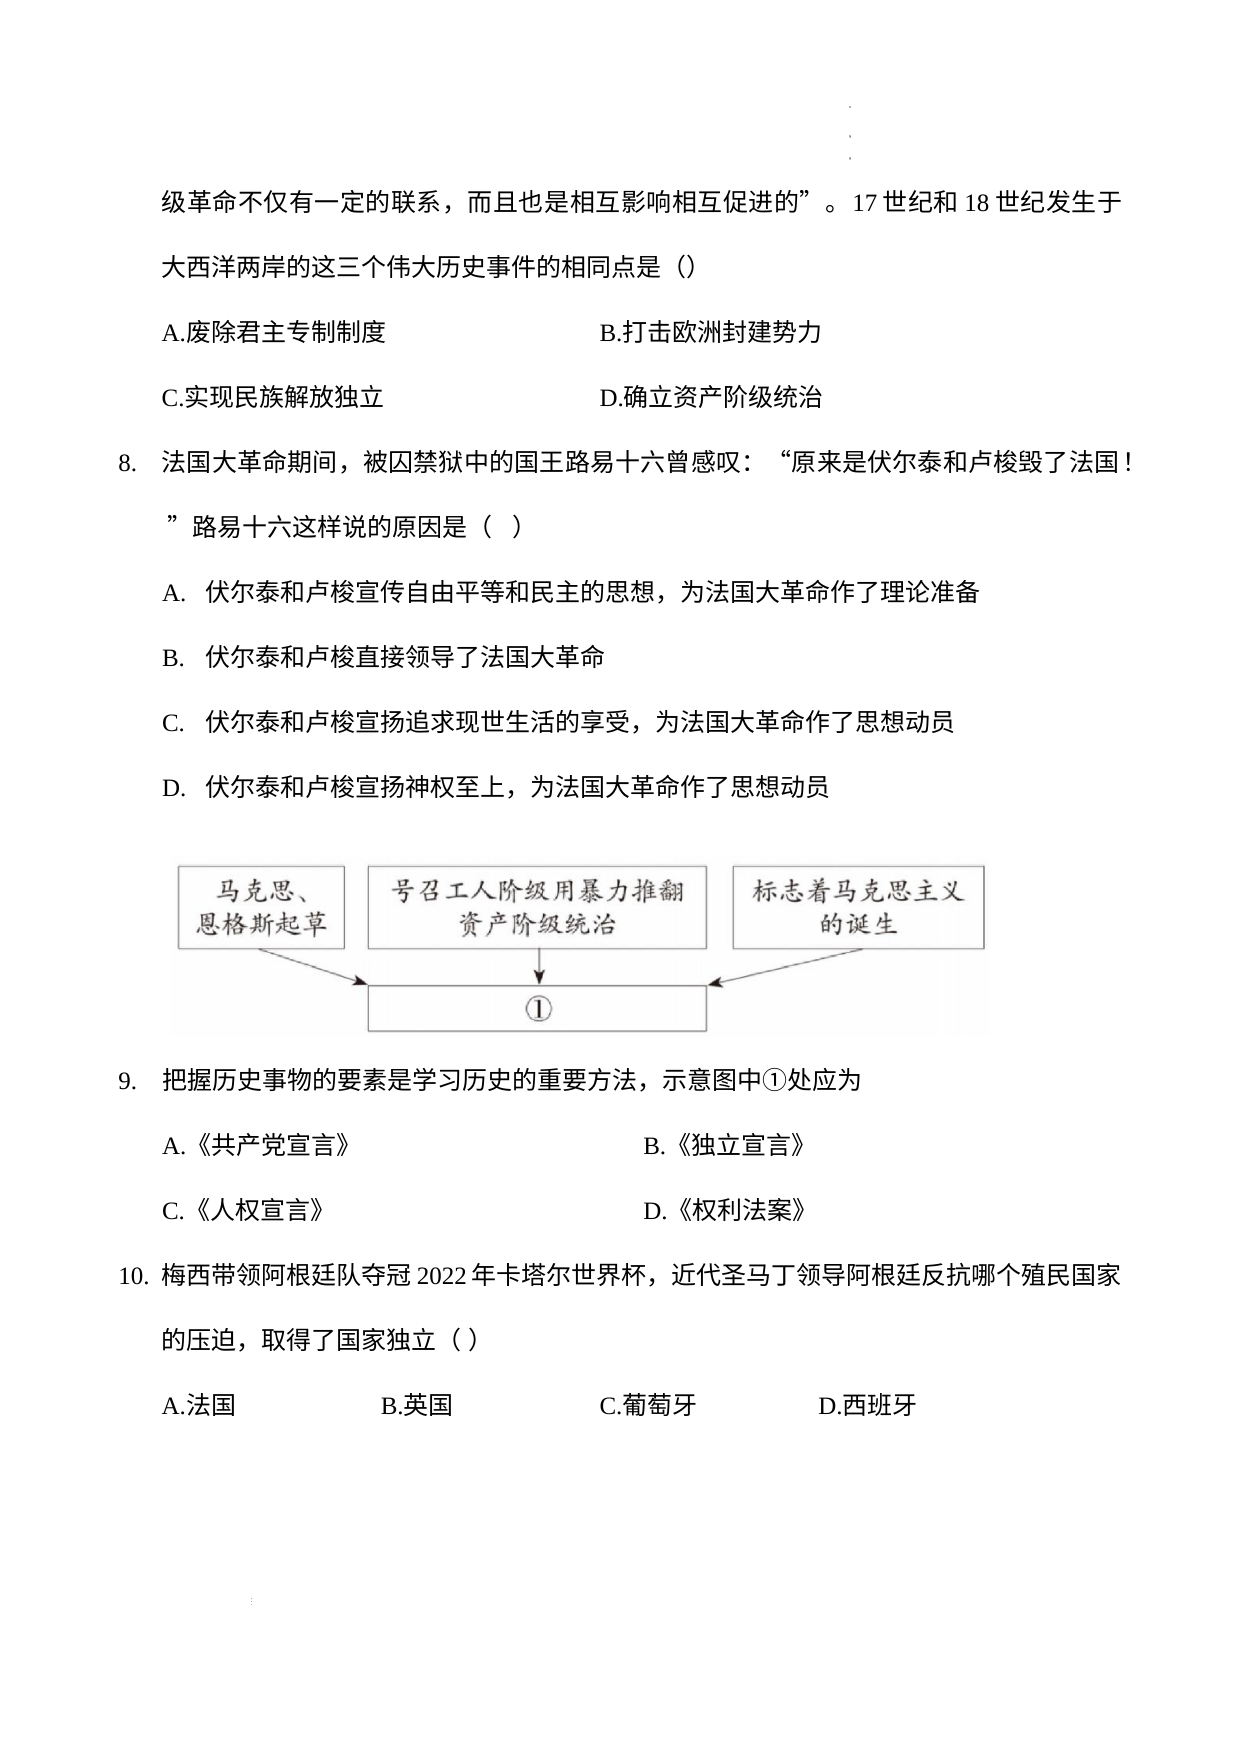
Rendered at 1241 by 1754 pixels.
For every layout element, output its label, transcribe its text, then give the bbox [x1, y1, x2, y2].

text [118, 168, 1122, 298]
text B. 伏尔泰和卢梭直接领导了法国大革命 [118, 623, 1122, 688]
text D. 伏尔泰和卢梭宣扬神权至上，为法国大革命作了思想动员 [118, 753, 1122, 818]
text A. 伏尔泰和卢梭宣传自由平等和民主的思想，为法国大革命作了理论准备 [118, 558, 1122, 623]
text A.废除君主专制制度 B.打击欧洲封建势力 [118, 298, 1122, 363]
text A.法国 B.英国 C.葡萄牙 D.西班牙 [118, 1371, 1122, 1436]
text C. 伏尔泰和卢梭宣扬追求现世生活的享受，为法国大革命作了思想动员 [118, 688, 1122, 753]
picture [169, 856, 990, 1037]
text 10. 梅西带领阿根廷队夺冠2022年卡塔尔世界杯，近代圣马丁领导阿根廷反抗哪个殖民国家的压迫，取得了国家独立（ ） [118, 1241, 1122, 1371]
text C.实现民族解放独立 D.确立资产阶级统治 [118, 363, 1122, 428]
text 8. 法国大革命期间，被囚禁狱中的国王路易十六曾感叹：“原来是伏尔泰和卢梭毁了法国！ ”路易十六这样说的原因是（ ） [118, 428, 1122, 558]
text A.《共产党宣言》 B.《独立宣言》 [118, 1111, 1122, 1176]
text C.《人权宣言》 D.《权利法案》 [118, 1176, 1122, 1241]
